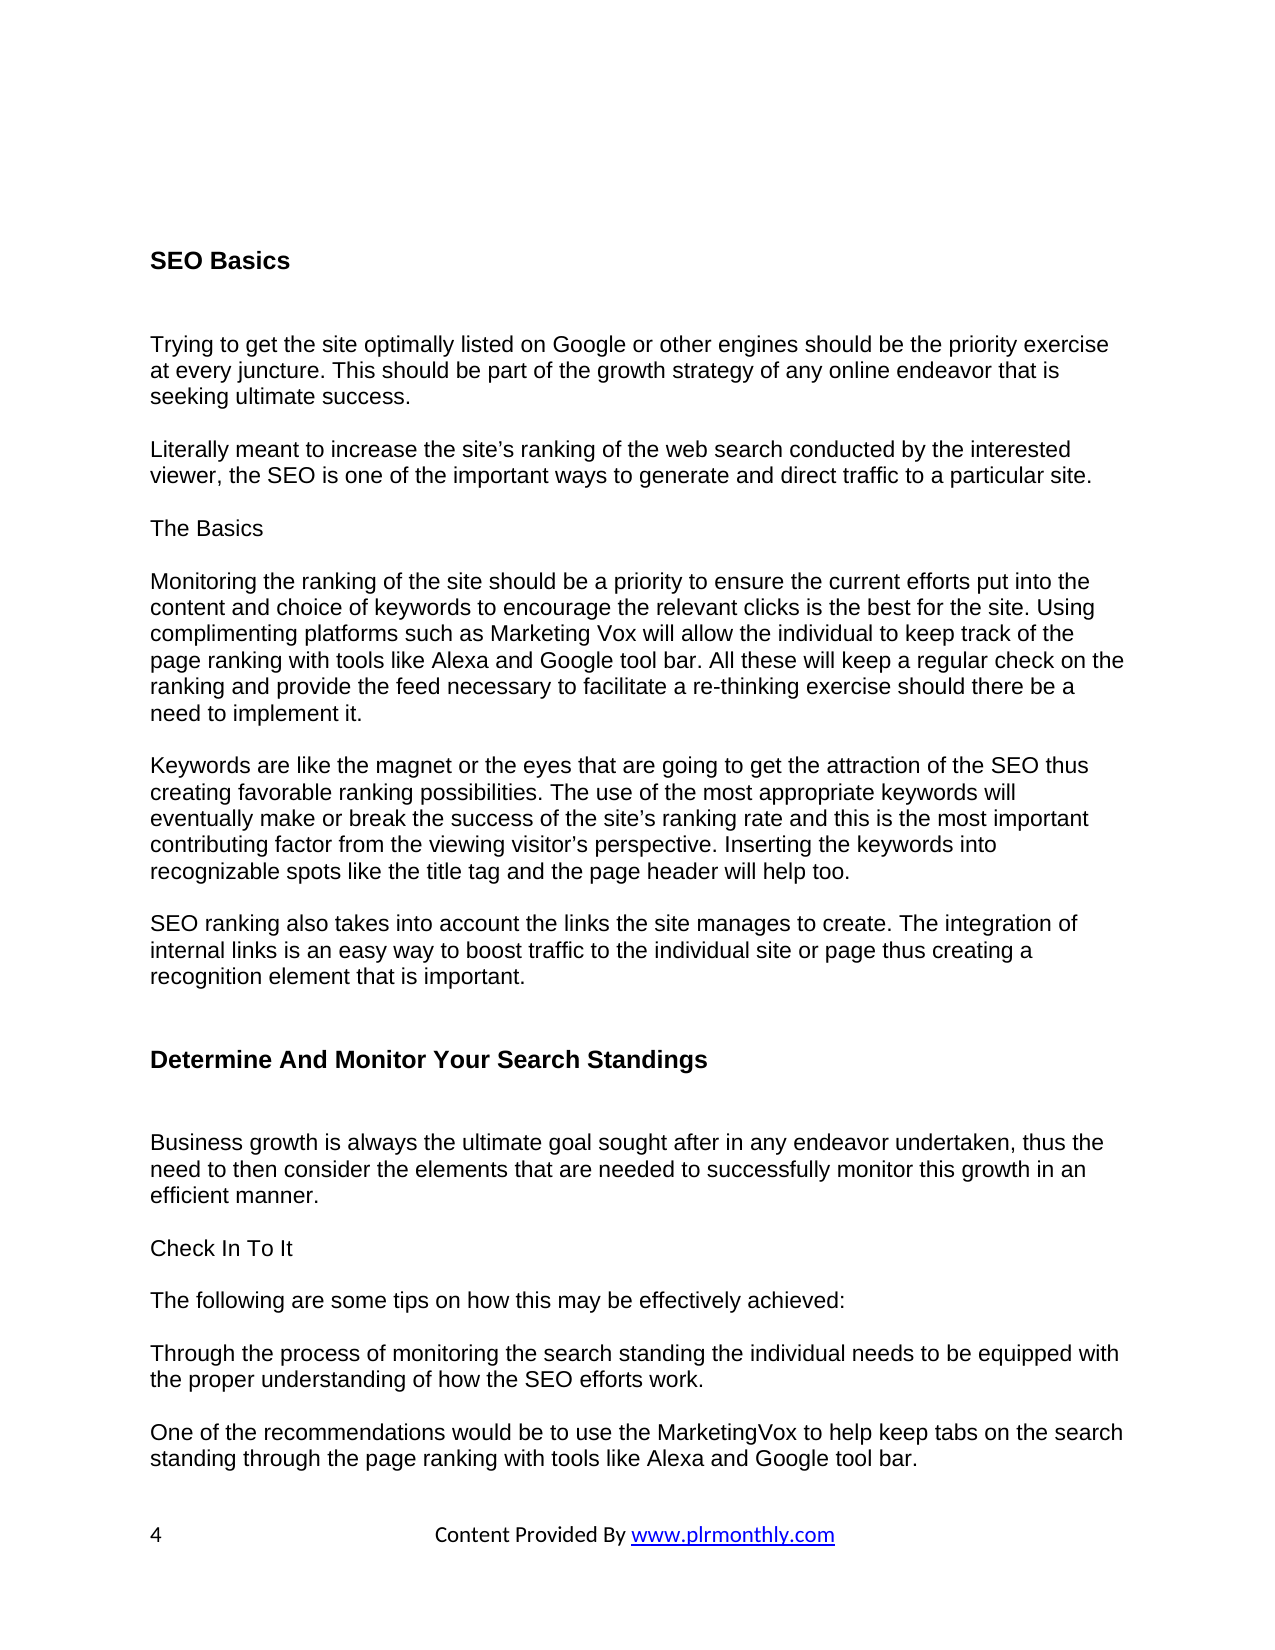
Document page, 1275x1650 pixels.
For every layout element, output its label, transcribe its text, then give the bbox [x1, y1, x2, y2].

text Monitoring the ranking of the site should be a priority to ensure the current efforts put into the content and choice of keywords to encourage the relevant clicks is the best for the site. Using complimenting platforms such as Marketing Vox will allow the individual to keep track of the page ranking with tools like Alexa and Google tool bar. All these will keep a regular check on the ranking and provide the feed necessary to facilitate a re-thinking exercise should there be a need to implement it. [150, 568, 1125, 752]
text The Basics [150, 515, 1125, 541]
text Through the process of monitoring the search standing the individual needs to be equipped with the proper understanding of how the SEO efforts work. [150, 1340, 1125, 1393]
subtitle Determine And Monitor Your Search Standings [150, 1045, 1125, 1074]
text Business growth is always the ultimate goal sought after in any endeavor undertaken, thus the need to then consider the elements that are needed to successfully monitor this growth in an efficient manner. [150, 1129, 1125, 1208]
subtitle SEO Basics [150, 246, 1125, 275]
text The following are some tips on how this may be effectively achieved: [150, 1287, 1125, 1314]
text Literally meant to increase the site’s ranking of the web search conducted by the interested viewer, the SEO is one of the important ways to generate and direct traffic to a particular site. [150, 436, 1125, 489]
text One of the recommendations would be to use the MarketingVox to help keep tabs on the search standing through the page ranking with tools like Alexa and Google tool bar. [150, 1419, 1125, 1472]
text Keywords are like the magnet or the eyes that are going to get the attraction of the SEO thus creating favorable ranking possibilities. The use of the most appropriate keywords will eventually make or break the success of the site’s ranking rate and this is the most important contributing factor from the viewing visitor’s perspective. Inserting the keywords into recognizable spots like the title tag and the page header will help too. [150, 752, 1125, 884]
text SEO ranking also takes into account the links the site manages to create. The integration of internal links is an easy way to boost traffic to the individual site or page thus creating a recognition element that is important. [150, 910, 1125, 989]
text Check In To It [150, 1234, 1125, 1261]
text Trying to get the site optimally listed on Google or other engines should be the priority exercise at every juncture. This should be part of the growth strategy of any online endeavor that is seeking ultimate success. [150, 331, 1125, 409]
